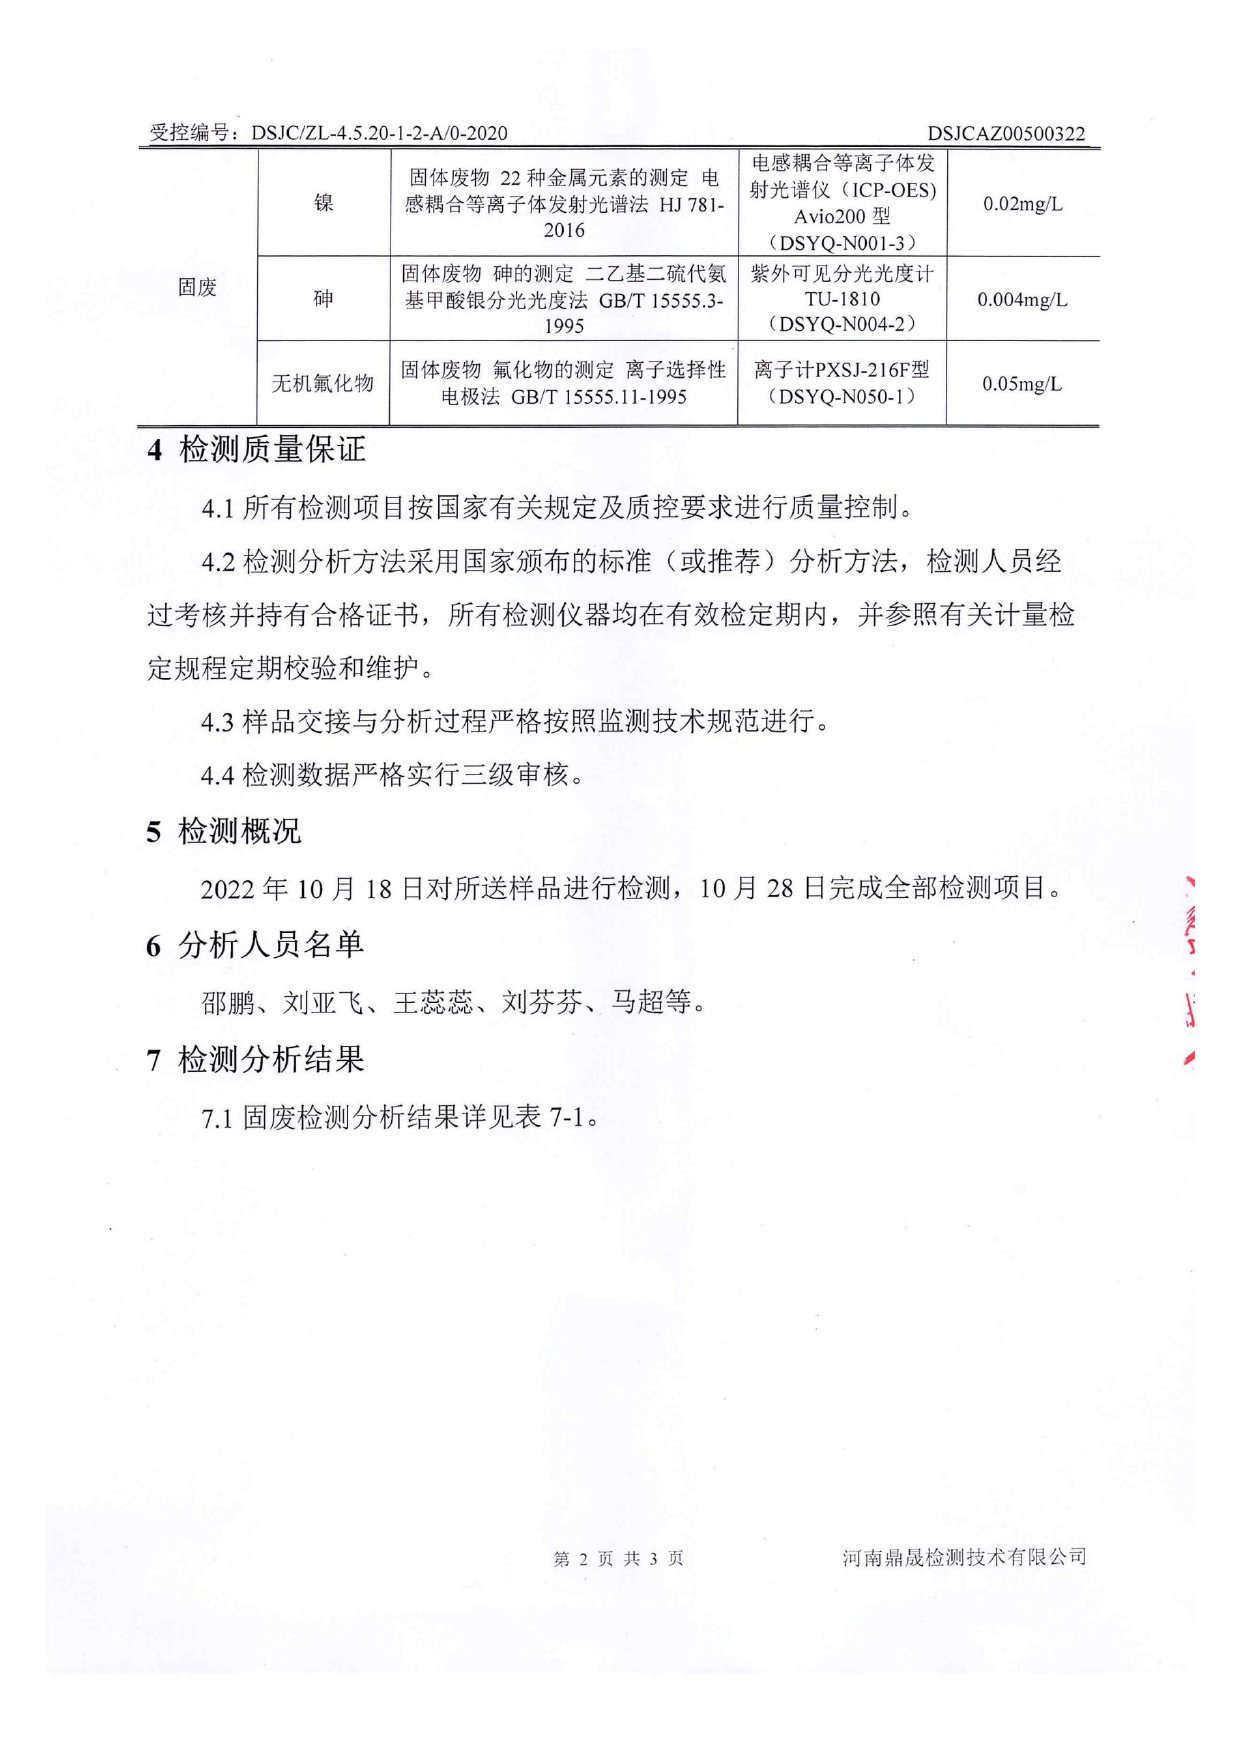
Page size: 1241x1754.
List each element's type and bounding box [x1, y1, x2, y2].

picture [29, 32, 1211, 1689]
